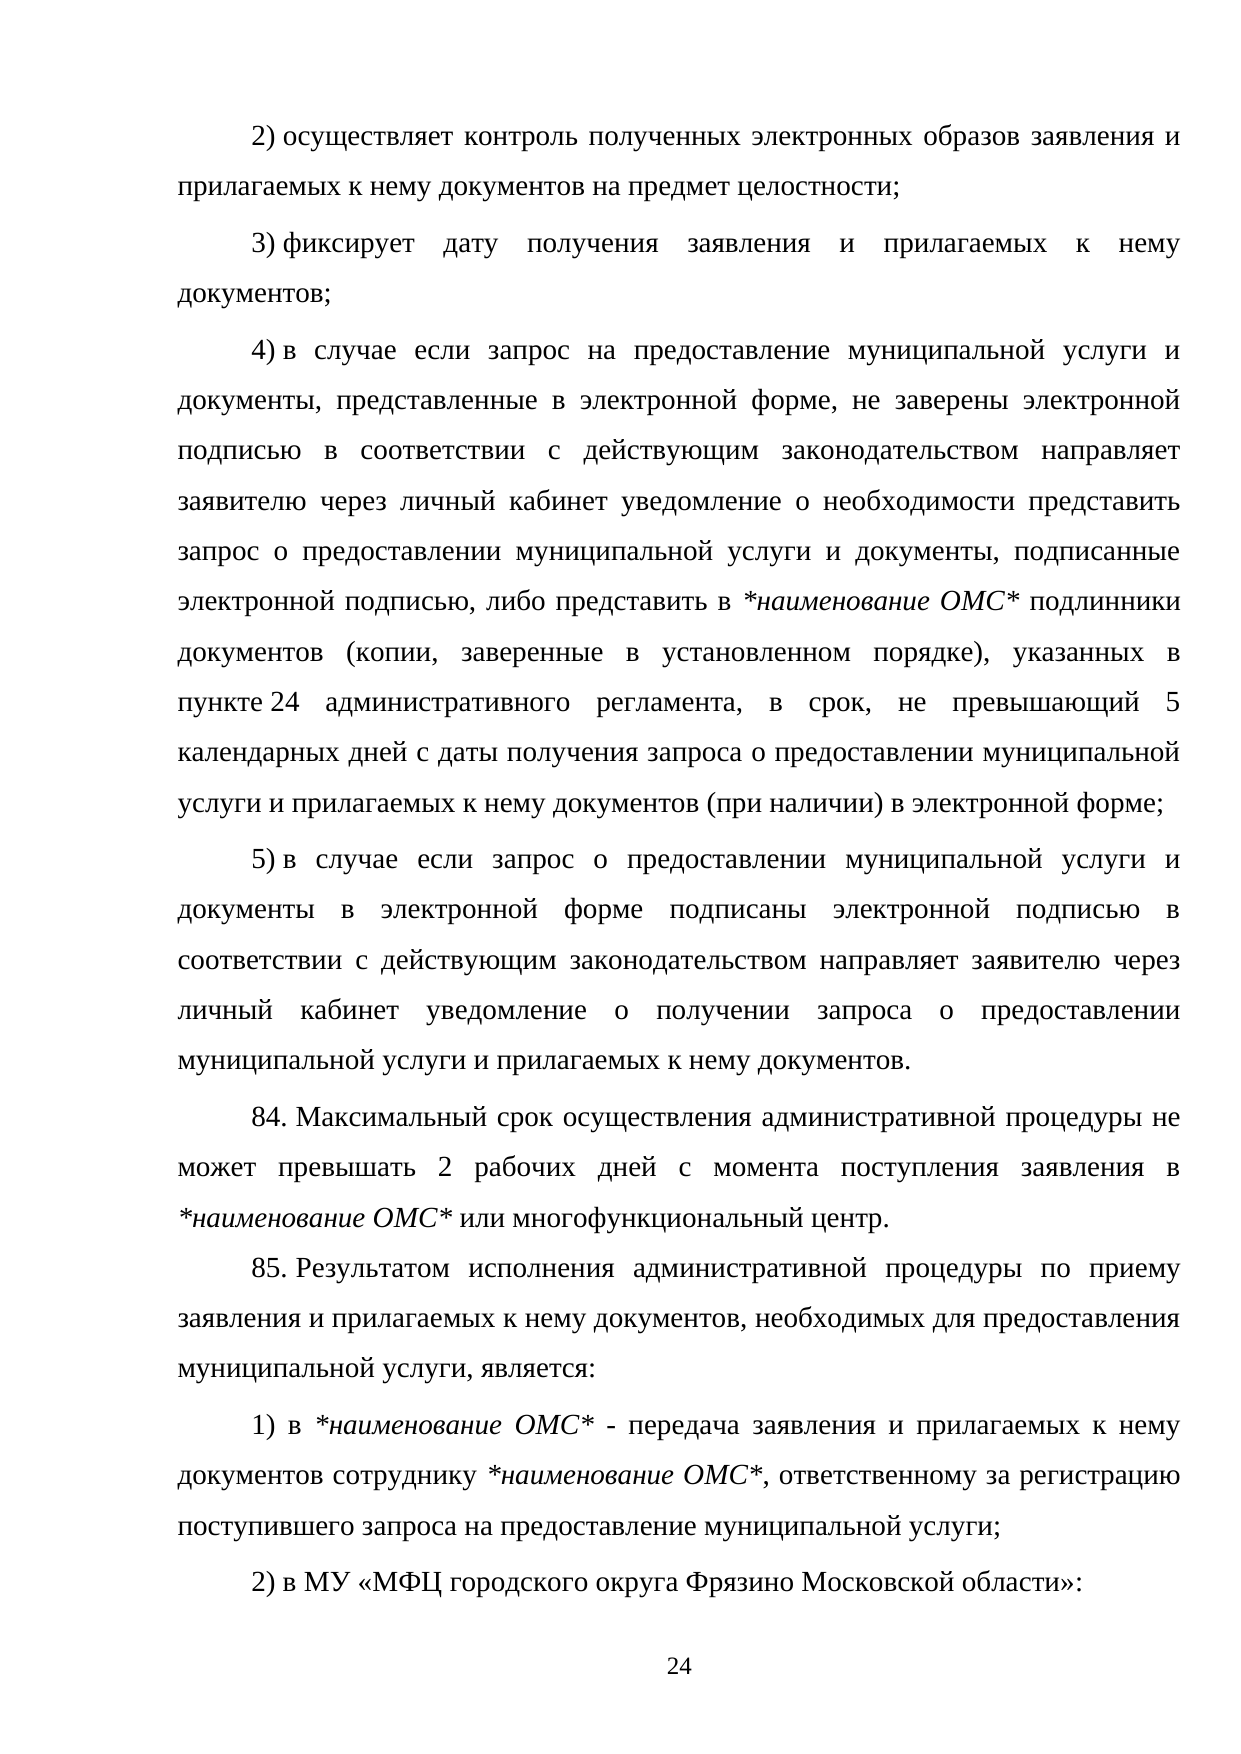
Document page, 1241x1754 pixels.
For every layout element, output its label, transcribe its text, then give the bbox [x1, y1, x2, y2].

text 2) осуществляет контроль полученных электронных образов заявления и прилагаемых к нему документов на предмет целостности; [177, 118, 1181, 202]
text 3) фиксирует дату получения заявления и прилагаемых к нему документов; [177, 225, 1181, 309]
list Результатом исполнения административной процедуры по приему заявления и прилагаемых к нему документов, необходимых для предоставления муниципальной услуги, является: [177, 1250, 1181, 1384]
text 1) в *наименование ОМС* - передача заявления и прилагаемых к нему документов сотруднику *наименование ОМС*, ответственному за регистрацию поступившего запроса на предоставление муниципальной услуги; [177, 1407, 1181, 1541]
text 5) в случае если запрос о предоставлении муниципальной услуги и документы в электронной форме подписаны электронной подписью в соответствии с действующим законодательством направляет заявителю через личный кабинет уведомление о получении запроса о предоставлении муниципальной услуги и прилагаемых к нему документов. [177, 841, 1181, 1076]
text 4) в случае если запрос на предоставление муниципальной услуги и документы, представленные в электронной форме, не заверены электронной подписью в соответствии с действующим законодательством направляет заявителю через личный кабинет уведомление о необходимости представить запрос о предоставлении муниципальной услуги и документы, подписанные электронной подписью, либо представить в *наименование ОМС* подлинники документов (копии, заверенные в установленном порядке), указанных в пункте 24 административного регламента, в срок, не превышающий 5 календарных дней с даты получения запроса о предоставлении муниципальной услуги и прилагаемых к нему документов (при наличии) в электронной форме; [177, 332, 1181, 818]
list Максимальный срок осуществления административной процедуры не может превышать 2 рабочих дней с момента поступления заявления в *наименование ОМС* или многофункциональный центр. [177, 1099, 1181, 1233]
list 2) в МУ «МФЦ городского округа Фрязино Московской области»: [177, 1564, 1181, 1598]
